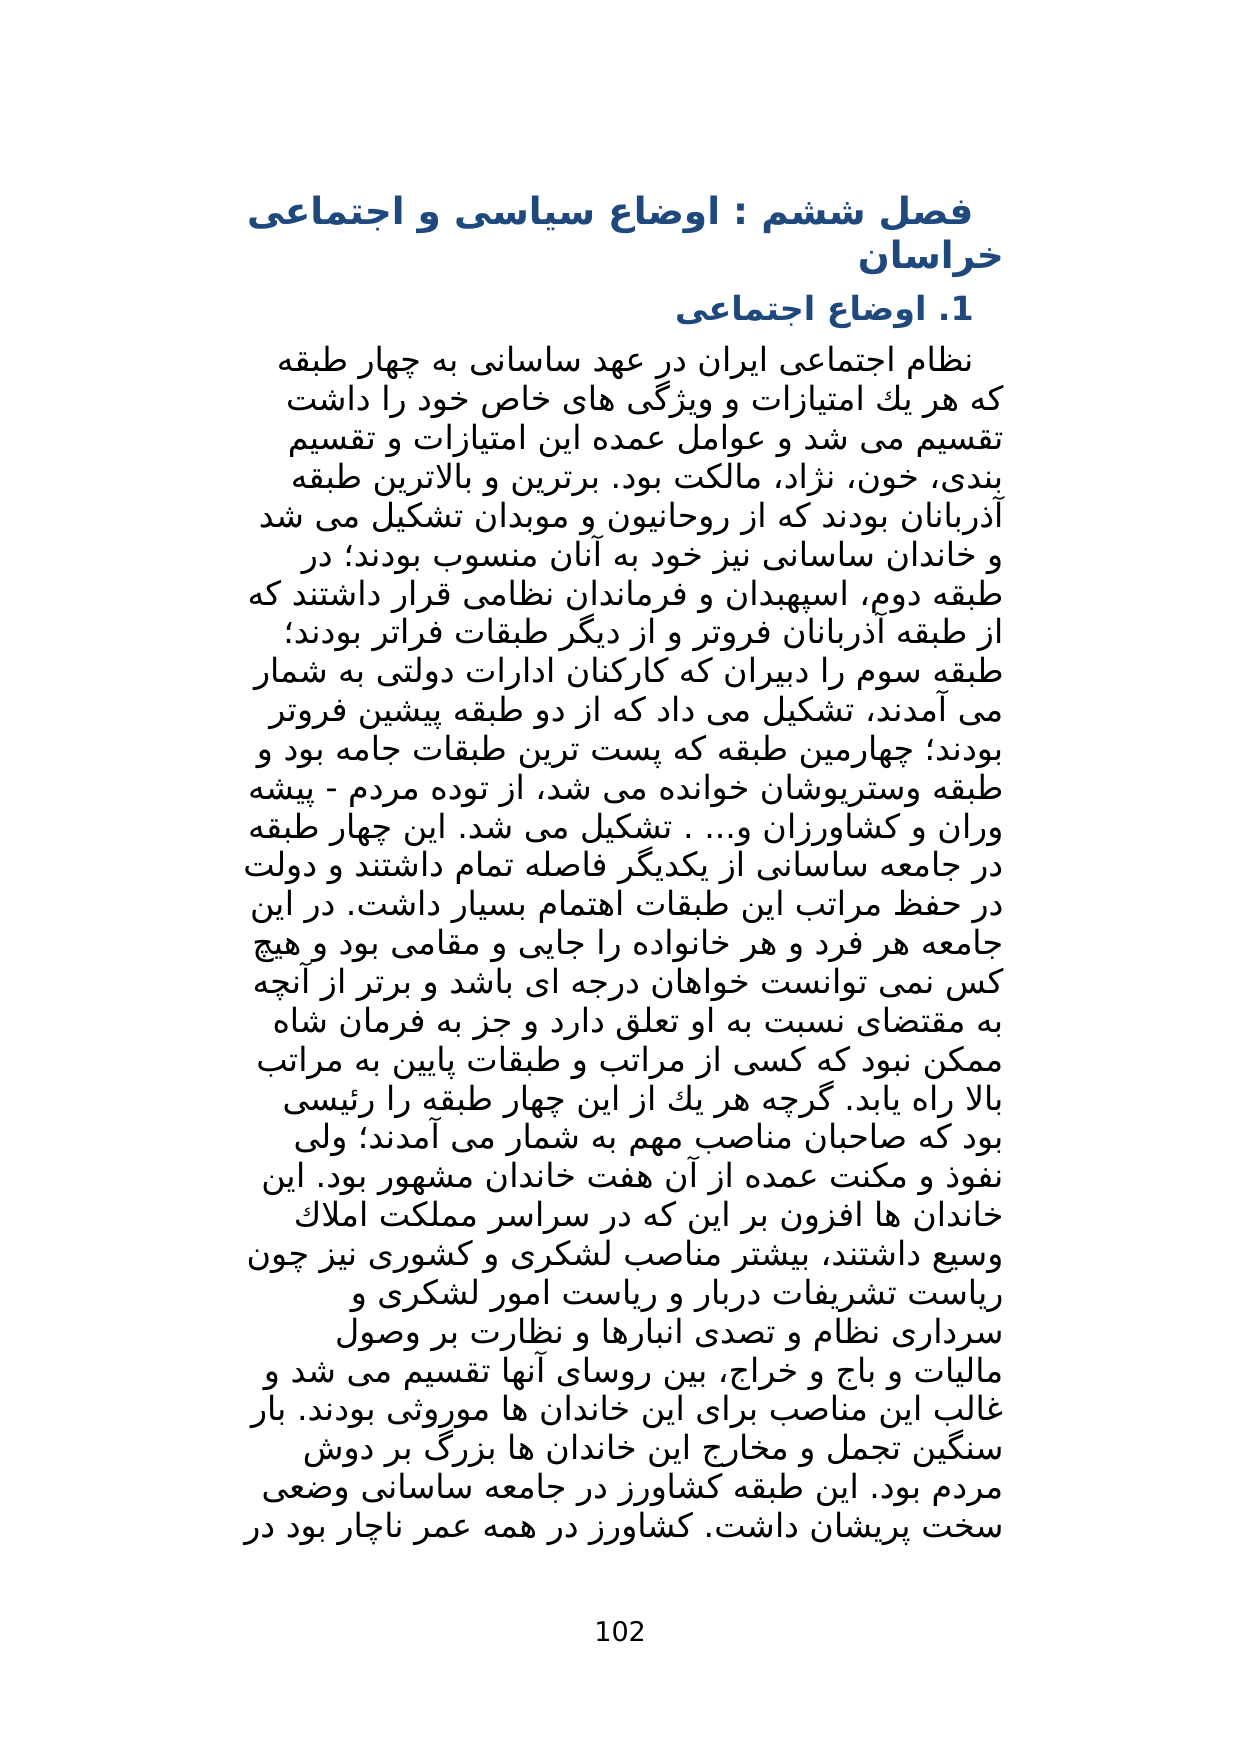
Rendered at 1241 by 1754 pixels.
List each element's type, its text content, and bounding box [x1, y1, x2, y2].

subtitle 1. اوضاع اجتماعى [236, 289, 1004, 328]
subtitle فصل ششم : اوضاع سياسى و اجتماعى خراسان [236, 190, 1004, 277]
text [236, 341, 1004, 1545]
